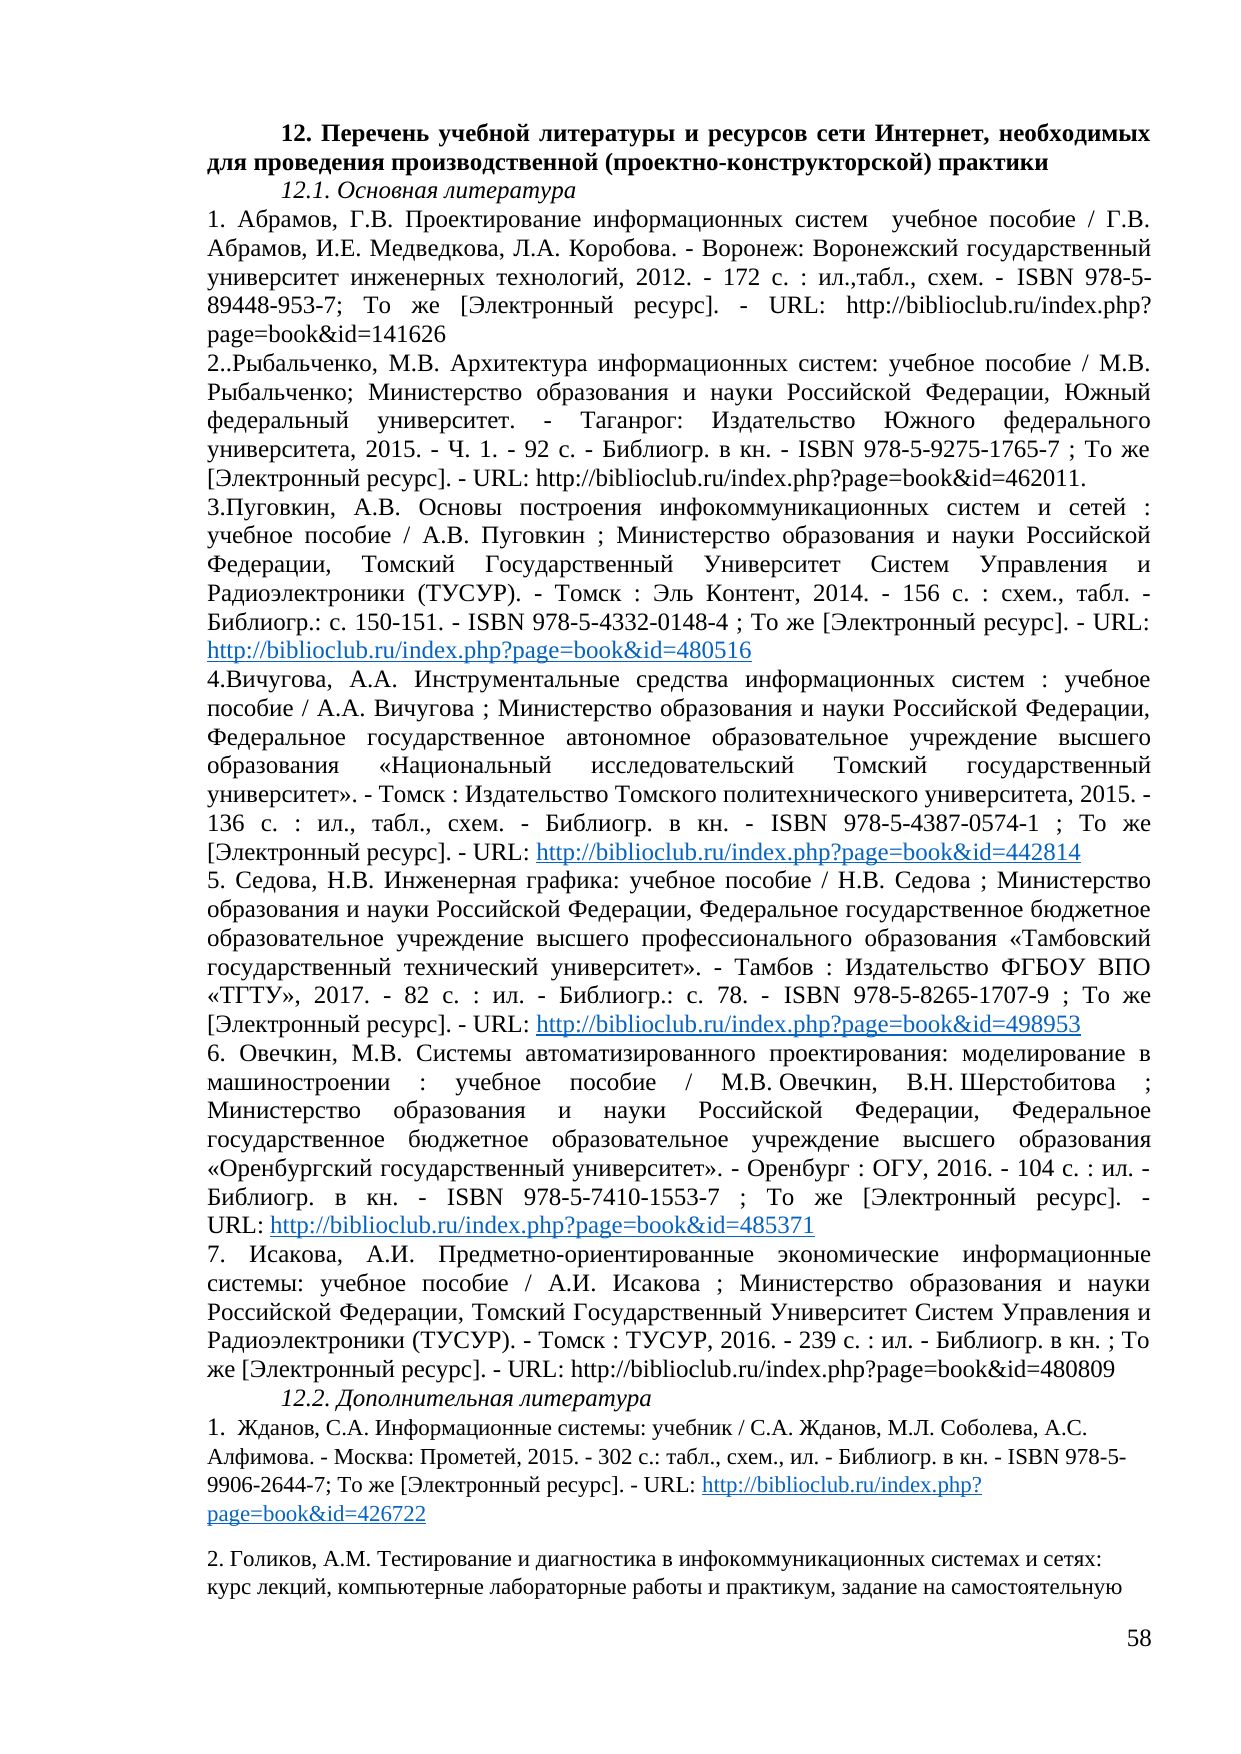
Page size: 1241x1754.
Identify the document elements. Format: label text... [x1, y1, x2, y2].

text 3.Пуговкин, А.В. Основы построения инфокоммуникационных систем и сетей : учебное пособие / А.В. Пуговкин ; Министерство образования и науки Российской Федерации, Томский Государственный Университет Систем Управления и Радиоэлектроники (ТУСУР). - Томск : Эль Контент, 2014. - 156 с. : схем., табл. - Библиогр.: с. 150-151. - ISBN 978-5-4332-0148-4 ; То же [Электронный ресурс]. - URL: http://biblioclub.ru/index.php?page=book&id=480516 [207, 492, 1152, 664]
text 2..Рыбальченко, М.В. Архитектура информационных систем: учебное пособие / М.В. Рыбальченко; Министерство образования и науки Российской Федерации, Южный федеральный университет. - Таганрог: Издательство Южного федерального университета, 2015. - Ч. 1. - 92 с. - Библиогр. в кн. - ISBN 978-5-9275-1765-7 ; То же [Электронный ресурс]. - URL: http://biblioclub.ru/index.php?page=book&id=462011. [207, 348, 1152, 492]
text 6. Овечкин, М.В. Системы автоматизированного проектирования: моделирование в машиностроении : учебное пособие / М.В. Овечкин, В.Н. Шерстобитова ; Министерство образования и науки Российской Федерации, Федеральное государственное бюджетное образовательное учреждение высшего образования «Оренбургский государственный университет». - Оренбург : ОГУ, 2016. - 104 с. : ил. - Библиогр. в кн. - ISBN 978-5-7410-1553-7 ; То же [Электронный ресурс]. - URL: http://biblioclub.ru/index.php?page=book&id=485371 [207, 1038, 1152, 1239]
text 12.1. Основная литература [207, 176, 1152, 204]
text 5. Седова, Н.В. Инженерная графика: учебное пособие / Н.В. Седова ; Министерство образования и науки Российской Федерации, Федеральное государственное бюджетное образовательное учреждение высшего профессионального образования «Тамбовский государственный технический университет». - Тамбов : Издательство ФГБОУ ВПО «ТГТУ», 2017. - 82 с. : ил. - Библиогр.: с. 78. - ISBN 978-5-8265-1707-9 ; То же [Электронный ресурс]. - URL: http://biblioclub.ru/index.php?page=book&id=498953 [207, 866, 1152, 1038]
text 12. Перечень учебной литературы и ресурсов сети Интернет, необходимых для проведения производственной (проектно-конструкторской) практики [207, 118, 1152, 176]
text 12.2. Дополнительная литература [207, 1383, 1152, 1412]
text 4.Вичугова, А.А. Инструментальные средства информационных систем : учебное пособие / А.А. Вичугова ; Министерство образования и науки Российской Федерации, Федеральное государственное автономное образовательное учреждение высшего образования «Национальный исследовательский Томский государственный университет». - Томск : Издательство Томского политехнического университета, 2015. - 136 с. : ил., табл., схем. - Библиогр. в кн. - ISBN 978-5-4387-0574-1 ; То же [Электронный ресурс]. - URL: http://biblioclub.ru/index.php?page=book&id=442814 [207, 664, 1152, 866]
text 1. Жданов, С.А. Информационные системы: учебник / С.А. Жданов, М.Л. Соболева, А.С. Алфимова. - Москва: Прометей, 2015. - 302 с.: табл., схем., ил. - Библиогр. в кн. - ISBN 978-5-9906-2644-7; То же [Электронный ресурс]. - URL: http://biblioclub.ru/index.php?page=book&id=426722 [207, 1412, 1152, 1526]
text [207, 1545, 1152, 1599]
text 7. Исакова, А.И. Предметно-ориентированные экономические информационные системы: учебное пособие / А.И. Исакова ; Министерство образования и науки Российской Федерации, Томский Государственный Университет Систем Управления и Радиоэлектроники (ТУСУР). - Томск : ТУСУР, 2016. - 239 с. : ил. - Библиогр. в кн. ; То же [Электронный ресурс]. - URL: http://biblioclub.ru/index.php?page=book&id=480809 [207, 1239, 1152, 1383]
text 1. Абрамов, Г.В. Проектирование информационных систем учебное пособие / Г.В. Абрамов, И.Е. Медведкова, Л.А. Коробова. - Воронеж: Воронежский государственный университет инженерных технологий, 2012. - 172 с. : ил.,табл., схем. - ISBN 978-5-89448-953-7; То же [Электронный ресурс]. - URL: http://biblioclub.ru/index.php?page=book&id=141626 [207, 204, 1152, 348]
